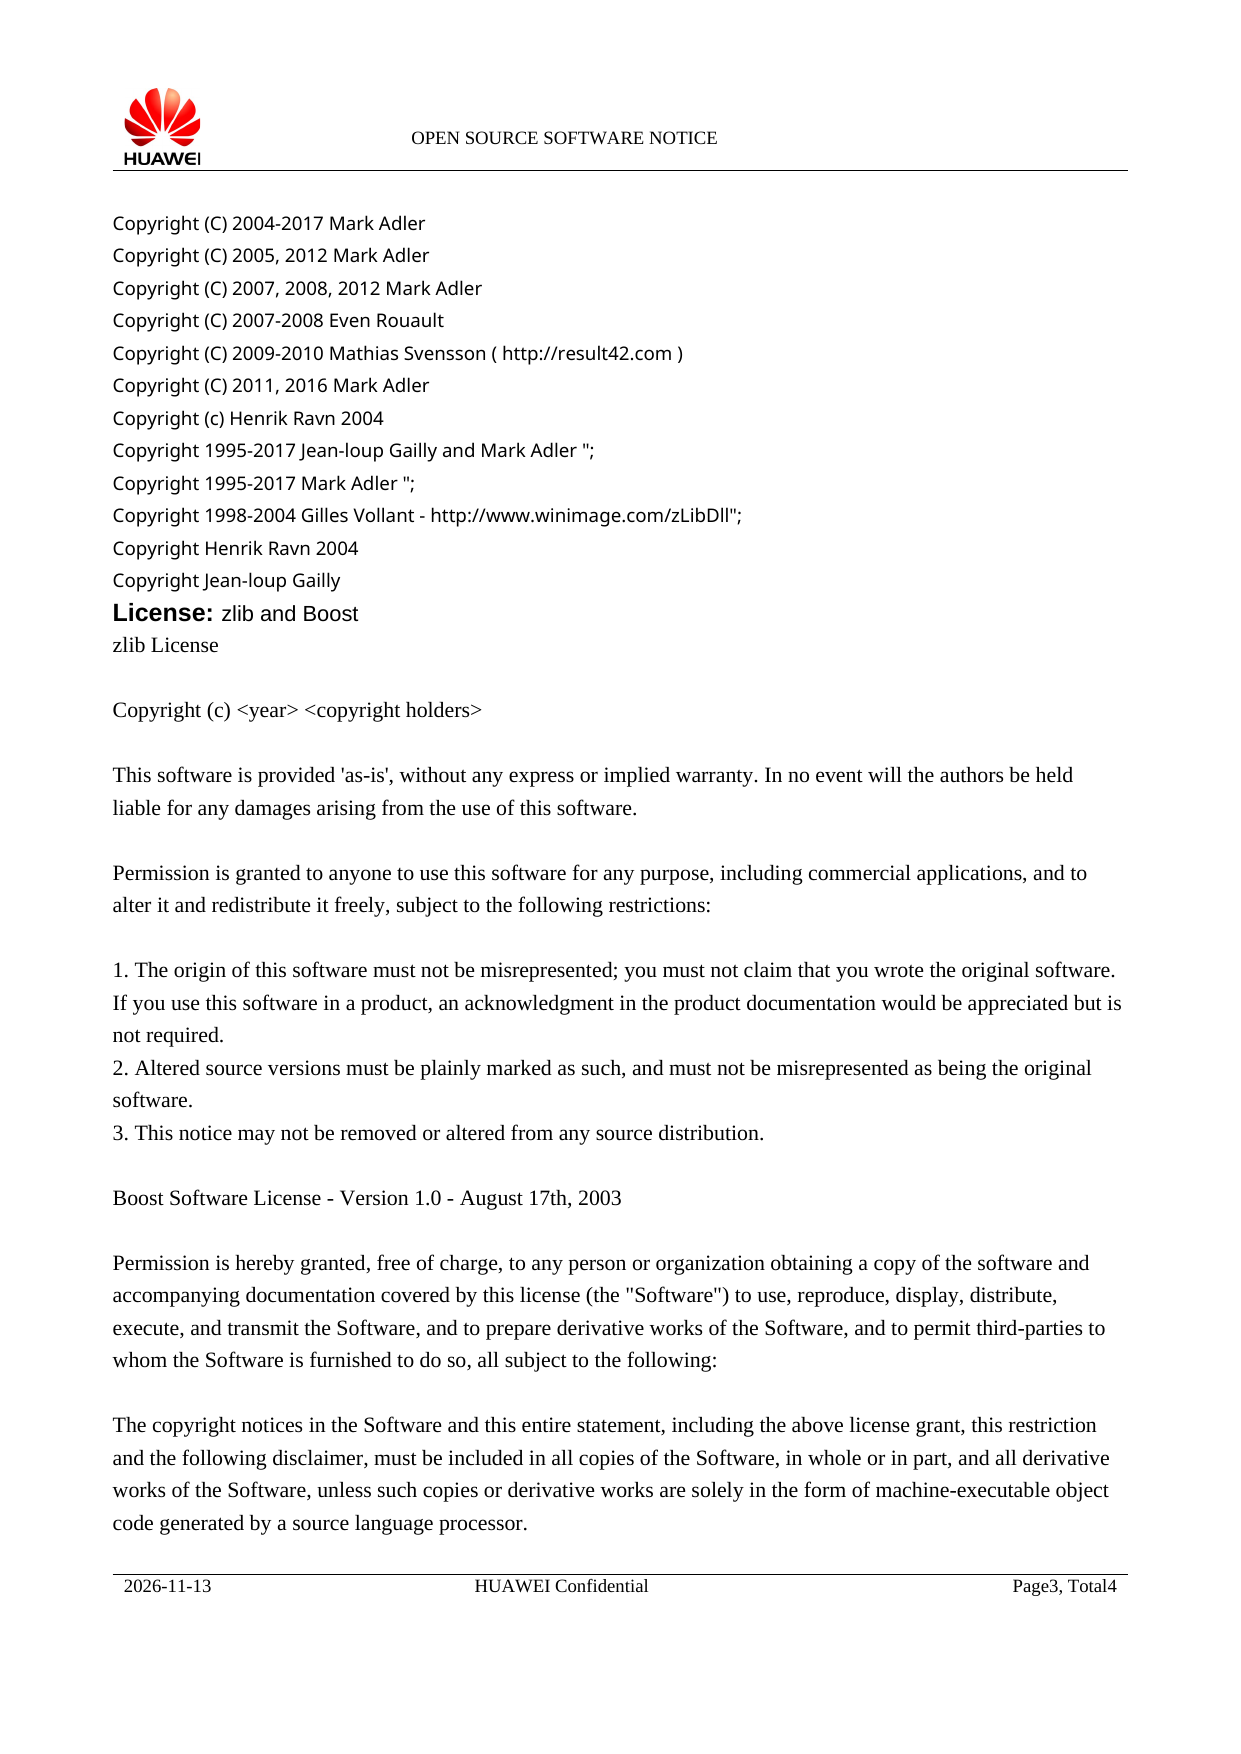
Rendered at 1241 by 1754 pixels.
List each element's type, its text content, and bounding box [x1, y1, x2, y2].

text License: zlib and Boost [112, 596, 1128, 629]
text Copyright (C) 2004-2017 Mark Adler [112, 206, 1128, 239]
text Copyright Henrik Ravn 2004 [112, 531, 1128, 564]
text Copyright 1995-2017 Mark Adler "; [112, 466, 1128, 499]
text Copyright (C) 2007-2008 Even Rouault [112, 304, 1128, 336]
text Copyright 1995-2017 Jean-loup Gailly and Mark Adler "; [112, 434, 1128, 466]
text Copyright (C) 2007, 2008, 2012 Mark Adler [112, 271, 1128, 304]
text Copyright (C) 2005, 2012 Mark Adler [112, 239, 1128, 271]
text Copyright (C) 2009-2010 Mathias Svensson ( http://result42.com ) [112, 336, 1128, 369]
text Copyright (C) 2011, 2016 Mark Adler [112, 369, 1128, 401]
text Copyright Jean-loup Gailly [112, 564, 1128, 596]
text Copyright (c) Henrik Ravn 2004 [112, 401, 1128, 434]
text Copyright 1998-2004 Gilles Vollant - http://www.winimage.com/zLibDll"; [112, 499, 1128, 531]
picture [124, 88, 201, 165]
